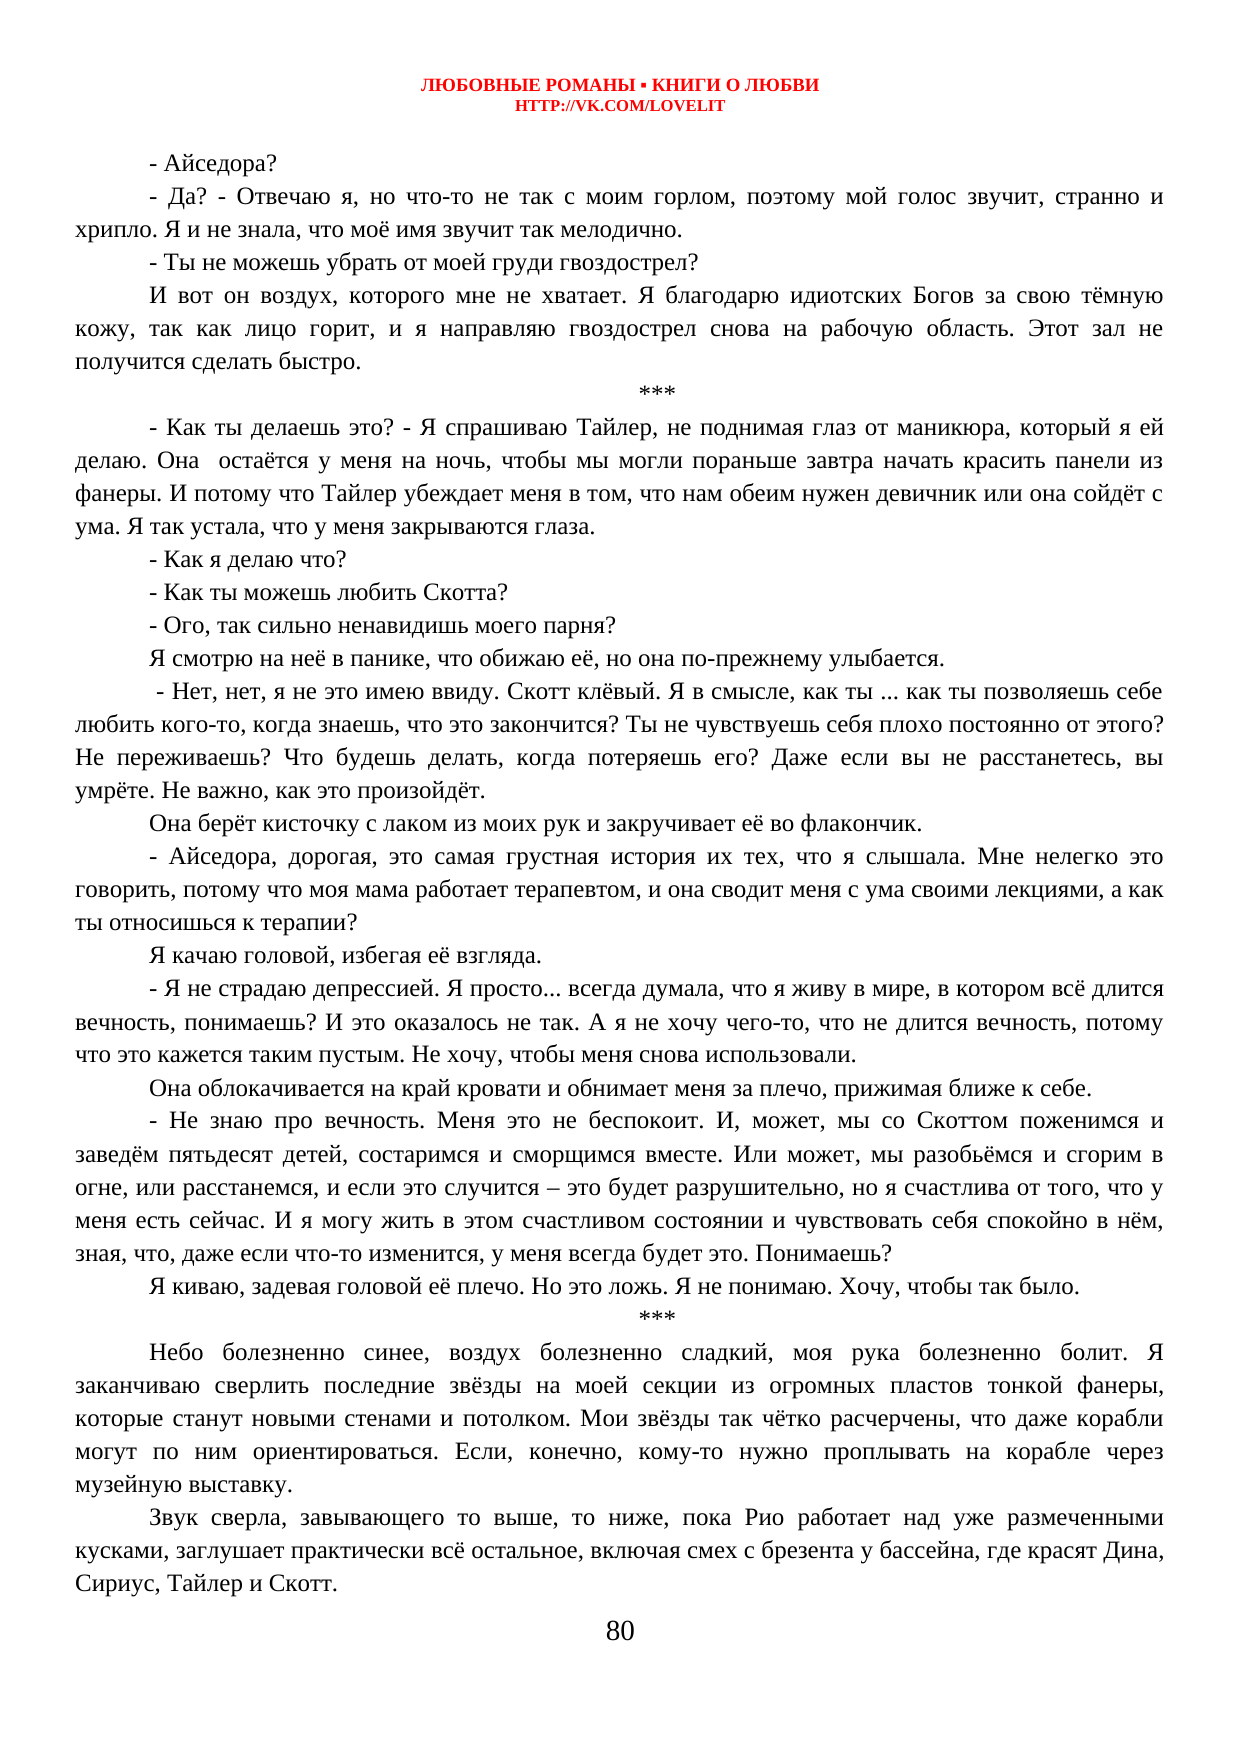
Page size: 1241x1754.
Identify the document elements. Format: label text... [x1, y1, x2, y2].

text Я киваю, задевая головой её плечо. Но это ложь. Я не понимаю. Хочу, чтобы так было. [75, 1271, 1165, 1299]
text - Айседора? [75, 148, 1165, 177]
text Я смотрю на неё в панике, что обижаю её, но она по-прежнему улыбается. [75, 643, 1165, 672]
text *** [75, 379, 1165, 408]
text Небо болезненно синее, воздух болезненно сладкий, моя рука болезненно болит. Я заканчиваю сверлить последние звёзды на моей секции из огромных пластов тонкой фанеры, которые станут новыми стенами и потолком. Мои звёзды так чётко расчерчены, что даже корабли могут по ним ориентироваться. Если, конечно, кому-то нужно проплывать на корабле через музейную выставку. [75, 1337, 1165, 1498]
text - Я не страдаю депрессией. Я просто... всегда думала, что я живу в мире, в котором всё длится вечность, понимаешь? И это оказалось не так. А я не хочу чего-то, что не длится вечность, потому что это кажется таким пустым. Не хочу, чтобы меня снова использовали. [75, 973, 1165, 1068]
text Она облокачивается на край кровати и обнимает меня за плечо, прижимая ближе к себе. [75, 1073, 1165, 1101]
text И вот он воздух, которого мне не хватает. Я благодарю идиотских Богов за свою тёмную кожу, так как лицо горит, и я направляю гвоздострел снова на рабочую область. Этот зал не получится сделать быстро. [75, 280, 1165, 375]
text - Ты не можешь убрать от моей груди гвоздострел? [75, 247, 1165, 276]
text - Ого, так сильно ненавидишь моего парня? [75, 610, 1165, 639]
text - Как ты делаешь это? - Я спрашиваю Тайлер, не поднимая глаз от маникюра, который я ей делаю. Она остаётся у меня на ночь, чтобы мы могли пораньше завтра начать красить панели из фанеры. И потому что Тайлер убеждает меня в том, что нам обеим нужен девичник или она сойдёт с ума. Я так устала, что у меня закрываются глаза. [75, 412, 1165, 540]
text - Не знаю про вечность. Меня это не беспокоит. И, может, мы со Скоттом поженимся и заведём пятьдесят детей, состаримся и сморщимся вместе. Или может, мы разобьёмся и сгорим в огне, или расстанемся, и если это случится – это будет разрушительно, но я счастлива от того, что у меня есть сейчас. И я могу жить в этом счастливом состоянии и чувствовать себя спокойно в нём, зная, что, даже если что-то изменится, у меня всегда будет это. Понимаешь? [75, 1106, 1165, 1266]
text Я качаю головой, избегая её взгляда. [75, 941, 1165, 969]
text - Как я делаю что? [75, 544, 1165, 573]
text Она берёт кисточку с лаком из моих рук и закручивает её во флакончик. [75, 808, 1165, 837]
text - Да? - Отвечаю я, но что-то не так с моим горлом, поэтому мой голос звучит, странно и хрипло. Я и не знала, что моё имя звучит так мелодично. [75, 181, 1165, 243]
text - Айседора, дорогая, это самая грустная история их тех, что я слышала. Мне нелегко это говорить, потому что моя мама работает терапевтом, и она сводит меня с ума своими лекциями, а как ты относишься к терапии? [75, 841, 1165, 936]
text *** [75, 1304, 1165, 1332]
text Звук сверла, завывающего то выше, то ниже, пока Рио работает над уже размеченными кусками, заглушает практически всё остальное, включая смех с брезента у бассейна, где красят Дина, Сириус, Тайлер и Скотт. [75, 1502, 1165, 1597]
text - Как ты можешь любить Скотта? [75, 577, 1165, 606]
text - Нет, нет, я не это имею ввиду. Скотт клёвый. Я в смысле, как ты ... как ты позволяешь себе любить кого-то, когда знаешь, что это закончится? Ты не чувствуешь себя плохо постоянно от этого? Не переживаешь? Что будешь делать, когда потеряешь его? Даже если вы не расстанетесь, вы умрёте. Не важно, как это произойдёт. [75, 676, 1165, 804]
